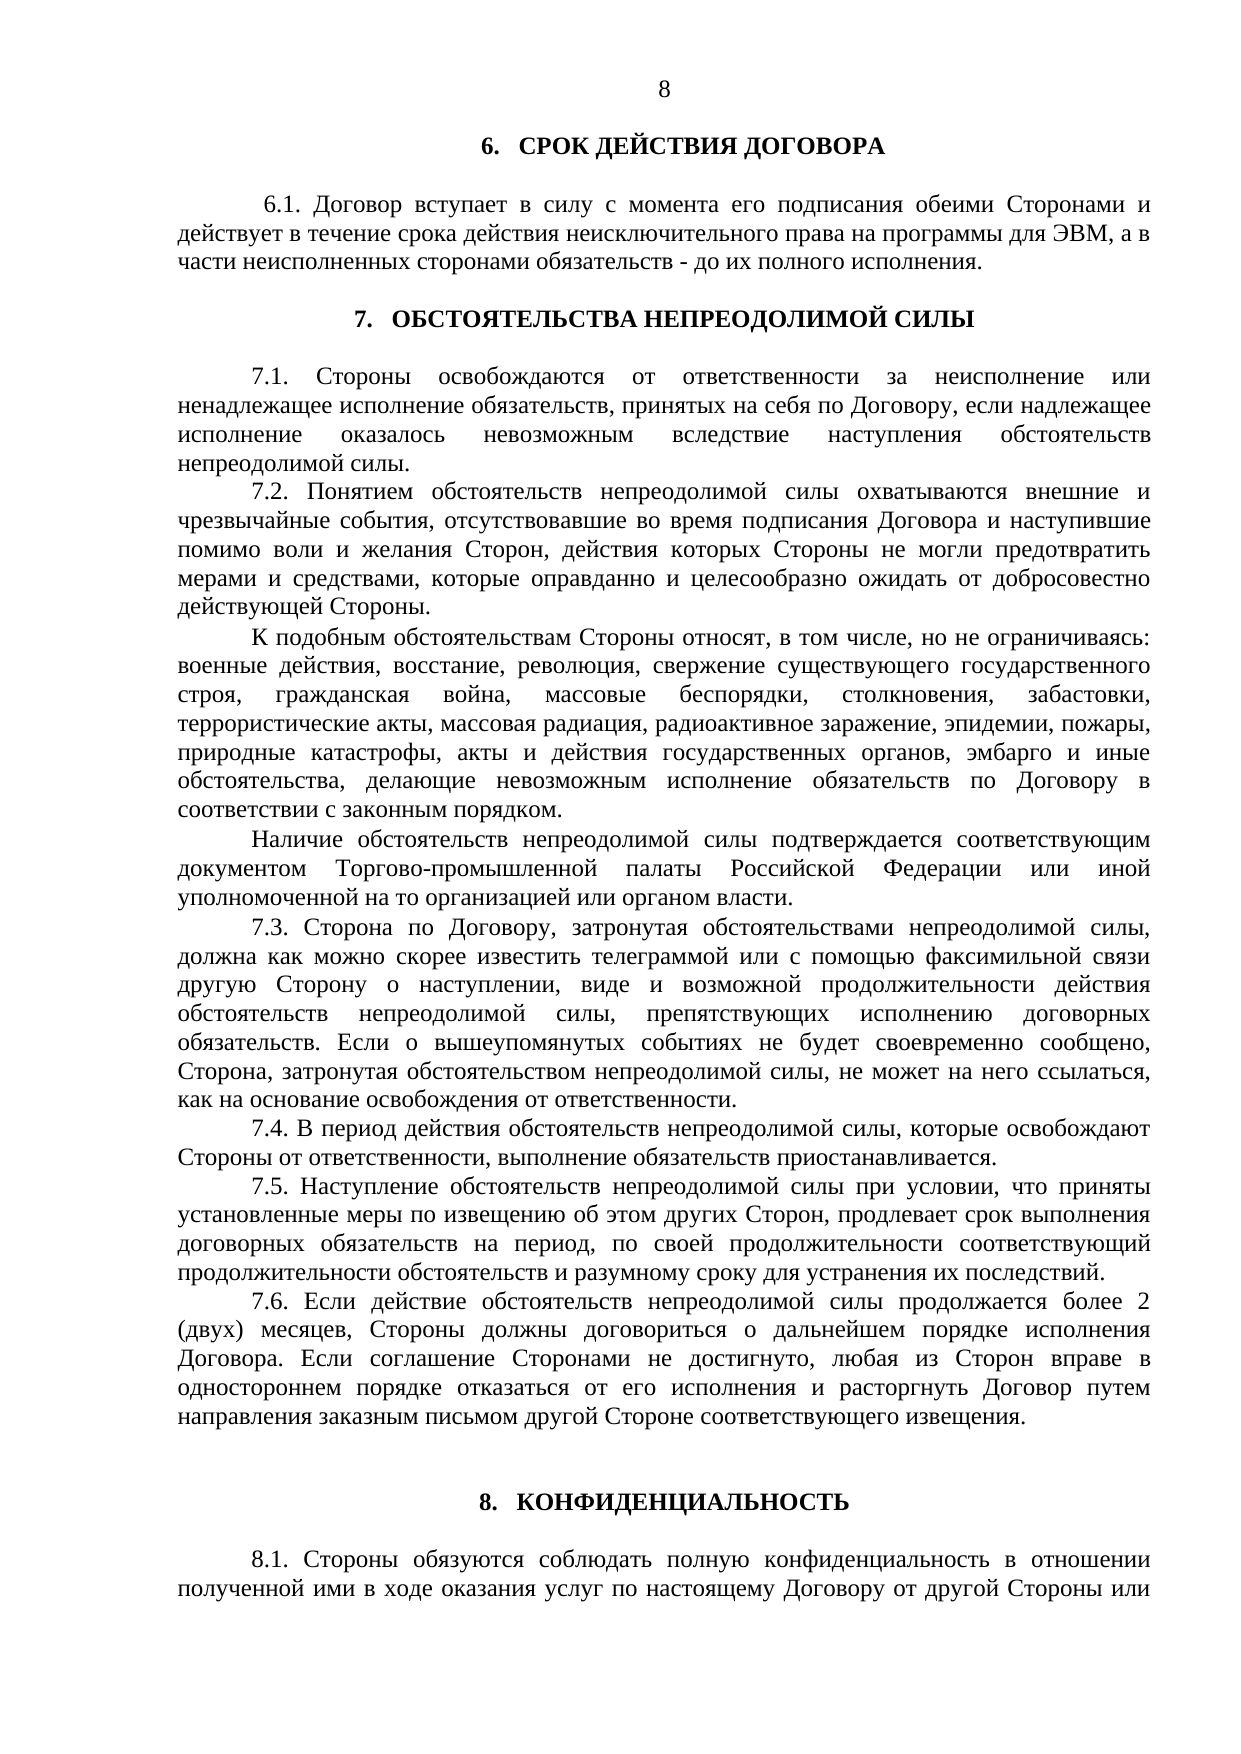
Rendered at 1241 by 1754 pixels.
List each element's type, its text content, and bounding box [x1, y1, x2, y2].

list СРОК ДЕЙСТВИЯ ДОГОВОРА [215, 131, 1152, 160]
text Наличие обстоятельств непреодолимой силы подтверждается соответствующим документом Торгово-промышленной палаты Российской Федерации или иной уполномоченной на то организацией или органом власти. [177, 824, 1152, 911]
text 6.1. Договор вступает в силу с момента его подписания обеими Сторонами и действует в течение срока действия неисключительного права на программы для ЭВМ, а в части неисполненных сторонами обязательств - до их полного исполнения. [177, 189, 1152, 275]
list КОНФИДЕНЦИАЛЬНОСТЬ [177, 1487, 1152, 1516]
text 7.6. Если действие обстоятельств непреодолимой силы продолжается более 2 (двух) месяцев, Стороны должны договориться о дальнейшем порядке исполнения Договора. Если соглашение Сторонами не достигнуто, любая из Сторон вправе в одностороннем порядке отказаться от его исполнения и расторгнуть Договор путем направления заказным письмом другой Стороне соответствующего извещения. [177, 1286, 1152, 1429]
text 7.2. Понятием обстоятельств непреодолимой силы охватываются внешние и чрезвычайные события, отсутствовавшие во время подписания Договора и наступившие помимо воли и желания Сторон, действия которых Стороны не могли предотвратить мерами и средствами, которые оправданно и целесообразно ожидать от добросовестно действующей Стороны. [177, 476, 1152, 620]
text 7.1. Стороны освобождаются от ответственности за неисполнение или ненадлежащее исполнение обязательств, принятых на себя по Договору, если надлежащее исполнение оказалось невозможным вследствие наступления обстоятельств непреодолимой силы. [177, 361, 1152, 476]
text 7.5. Наступление обстоятельств непреодолимой силы при условии, что приняты установленные меры по извещению об этом других Сторон, продлевает срок выполнения договорных обязательств на период, по своей продолжительности соответствующий продолжительности обстоятельств и разумному сроку для устранения их последствий. [177, 1171, 1152, 1286]
text 7.3. Сторона по Договору, затронутая обстоятельствами непреодолимой силы, должна как можно скорее известить телеграммой или с помощью факсимильной связи другую Сторону о наступлении, виде и возможной продолжительности действия обстоятельств непреодолимой силы, препятствующих исполнению договорных обязательств. Если о вышеупомянутых событиях не будет своевременно сообщено, Сторона, затронутая обстоятельством непреодолимой силы, не может на него ссылаться, как на основание освобождения от ответственности. [177, 912, 1152, 1113]
list ОБСТОЯТЕЛЬСТВА НЕПРЕОДОЛИМОЙ СИЛЫ [177, 304, 1152, 333]
text К подобным обстоятельствам Стороны относят, в том числе, но не ограничиваясь: военные действия, восстание, революция, свержение существующего государственного строя, гражданская война, массовые беспорядки, столкновения, забастовки, террористические акты, массовая радиация, радиоактивное заражение, эпидемии, пожары, природные катастрофы, акты и действия государственных органов, эмбарго и иные обстоятельства, делающие невозможным исполнение обязательств по Договору в соответствии с законным порядком. [177, 622, 1152, 823]
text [177, 1544, 1152, 1602]
text 7.4. В период действия обстоятельств непреодолимой силы, которые освобождают Стороны от ответственности, выполнение обязательств приостанавливается. [177, 1113, 1152, 1171]
